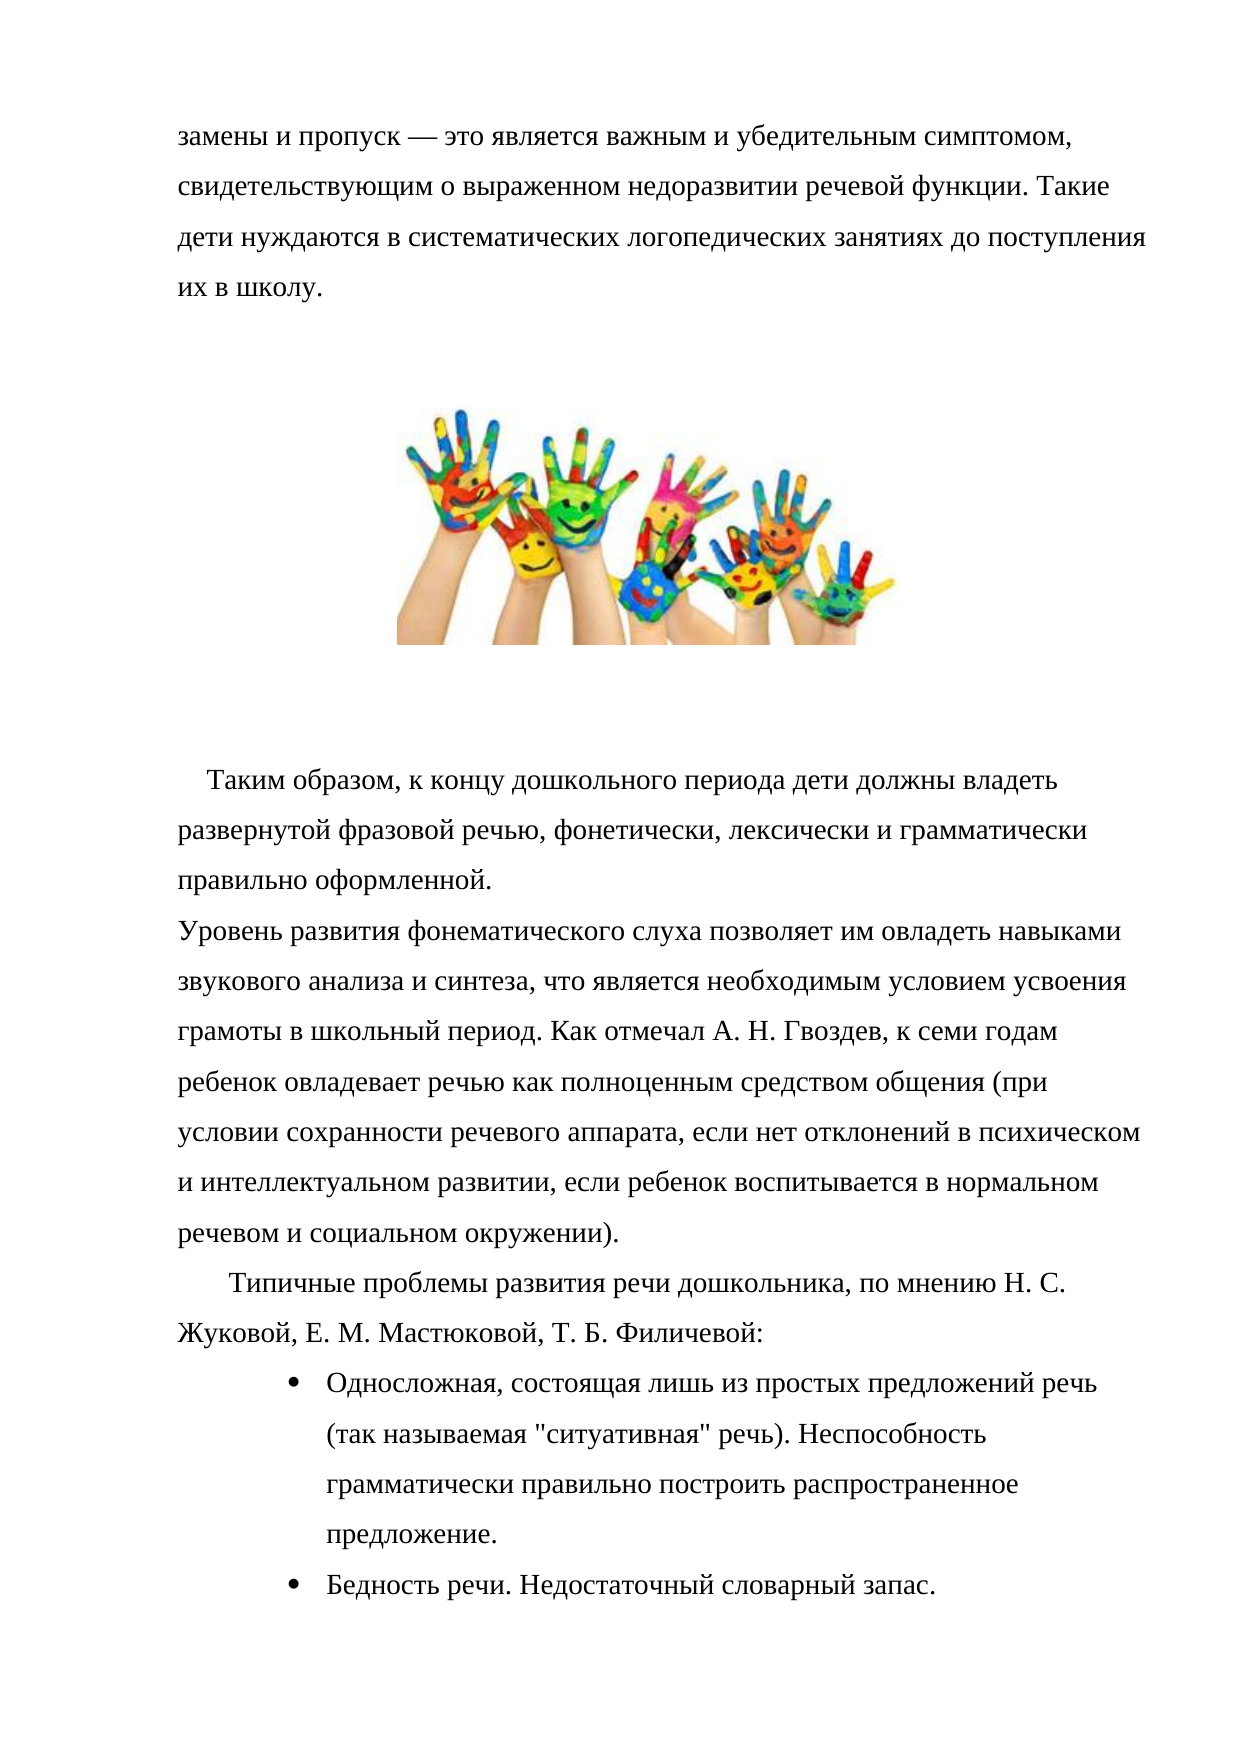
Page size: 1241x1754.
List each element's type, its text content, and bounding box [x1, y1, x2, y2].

list Бедность речи. Недостаточный словарный запас. [288, 1567, 1152, 1601]
text Таким образом, к концу дошкольного периода дети должны владеть развернутой фразовой речью, фонетически, лексически и грамматически правильно оформленной. Уровень развития фонематического слуха позволяет им овладеть навыками звукового анализа и синтеза, что является необходимым условием усвоения грамоты в школьный период. Как отмечал А. Н. Гвоздев, к семи годам ребенок овладевает речью как полноценным средством общения (при условии сохранности речевого аппарата, если нет отклонений в психическом и интеллектуальном развитии, если ребенок воспитывается в нормальном речевом и социальном окружении). Типичные проблемы развития речи дошкольника, по мнению Н. С. Жуковой, Е. М. Мастюковой, Т. Б. Филичевой: [177, 762, 1152, 1349]
picture [396, 358, 905, 645]
list Односложная, состоящая лишь из простых предложений речь (так называемая "ситуативная" речь). Неспособность грамматически правильно построить распространенное предложение. [288, 1366, 1152, 1550]
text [177, 118, 1152, 344]
